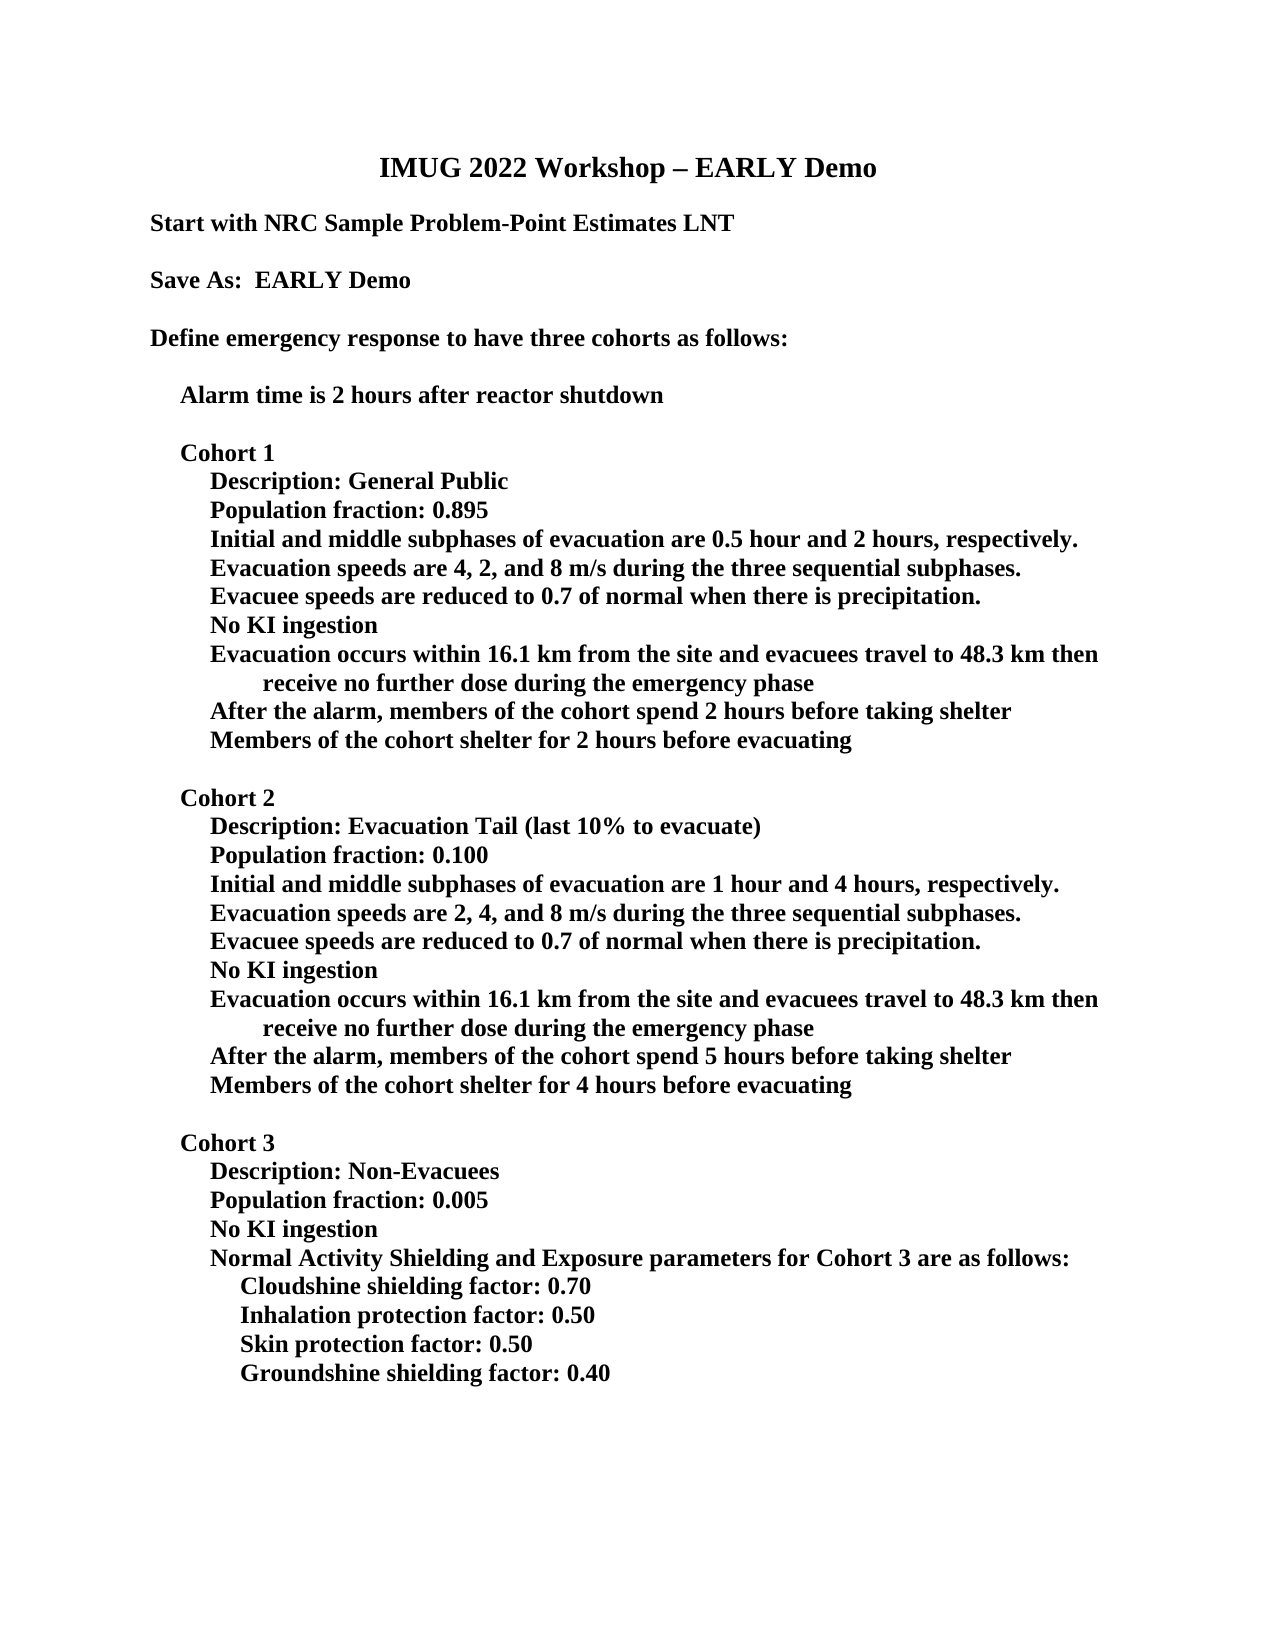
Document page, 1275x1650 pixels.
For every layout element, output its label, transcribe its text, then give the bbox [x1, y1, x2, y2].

text After the alarm, members of the cohort spend 5 hours before taking shelter [210, 1041, 1106, 1070]
text Population fraction: 0.005 [210, 1185, 1106, 1214]
text Initial and middle subphases of evacuation are 0.5 hour and 2 hours, respectively. [210, 524, 1106, 553]
text Evacuation speeds are 2, 4, and 8 m/s during the three sequential subphases. [210, 898, 1106, 926]
text No KI ingestion [210, 610, 1106, 639]
text Initial and middle subphases of evacuation are 1 hour and 4 hours, respectively. [210, 869, 1106, 898]
text Description: Non-Evacuees [210, 1156, 1106, 1185]
text Save As: EARLY Demo [150, 265, 1106, 294]
text No KI ingestion [210, 1214, 1106, 1243]
text Population fraction: 0.895 [210, 495, 1106, 524]
text Evacuation speeds are 4, 2, and 8 m/s during the three sequential subphases. [210, 553, 1106, 581]
text IMUG 2022 Workshop – EARLY Demo [150, 150, 1106, 183]
text Evacuation occurs within 16.1 km from the site and evacuees travel to 48.3 km then receive no further dose during the emergency phase [210, 984, 1106, 1041]
text Population fraction: 0.100 [210, 840, 1106, 869]
text Evacuee speeds are reduced to 0.7 of normal when there is precipitation. [210, 581, 1106, 610]
text After the alarm, members of the cohort spend 2 hours before taking shelter [210, 696, 1106, 725]
text Evacuation occurs within 16.1 km from the site and evacuees travel to 48.3 km then receive no further dose during the emergency phase [210, 639, 1106, 696]
text Groundshine shielding factor: 0.40 [240, 1358, 1106, 1386]
text Members of the cohort shelter for 4 hours before evacuating [210, 1070, 1106, 1099]
text Members of the cohort shelter for 2 hours before evacuating [210, 725, 1106, 754]
text Start with NRC Sample Problem-Point Estimates LNT [150, 208, 1106, 236]
text Normal Activity Shielding and Exposure parameters for Cohort 3 are as follows: [210, 1243, 1106, 1271]
text Cohort 1 [180, 438, 1106, 466]
text Inhalation protection factor: 0.50 [240, 1300, 1106, 1329]
text Define emergency response to have three cohorts as follows: [150, 323, 1106, 351]
text No KI ingestion [210, 955, 1106, 984]
text Description: Evacuation Tail (last 10% to evacuate) [210, 811, 1106, 840]
text Description: General Public [210, 466, 1106, 495]
text Cohort 2 [180, 783, 1106, 811]
text Cohort 3 [180, 1128, 1106, 1156]
text Cloudshine shielding factor: 0.70 [240, 1271, 1106, 1300]
text Skin protection factor: 0.50 [240, 1329, 1106, 1358]
text Alarm time is 2 hours after reactor shutdown [150, 380, 1106, 409]
text Evacuee speeds are reduced to 0.7 of normal when there is precipitation. [210, 926, 1106, 955]
